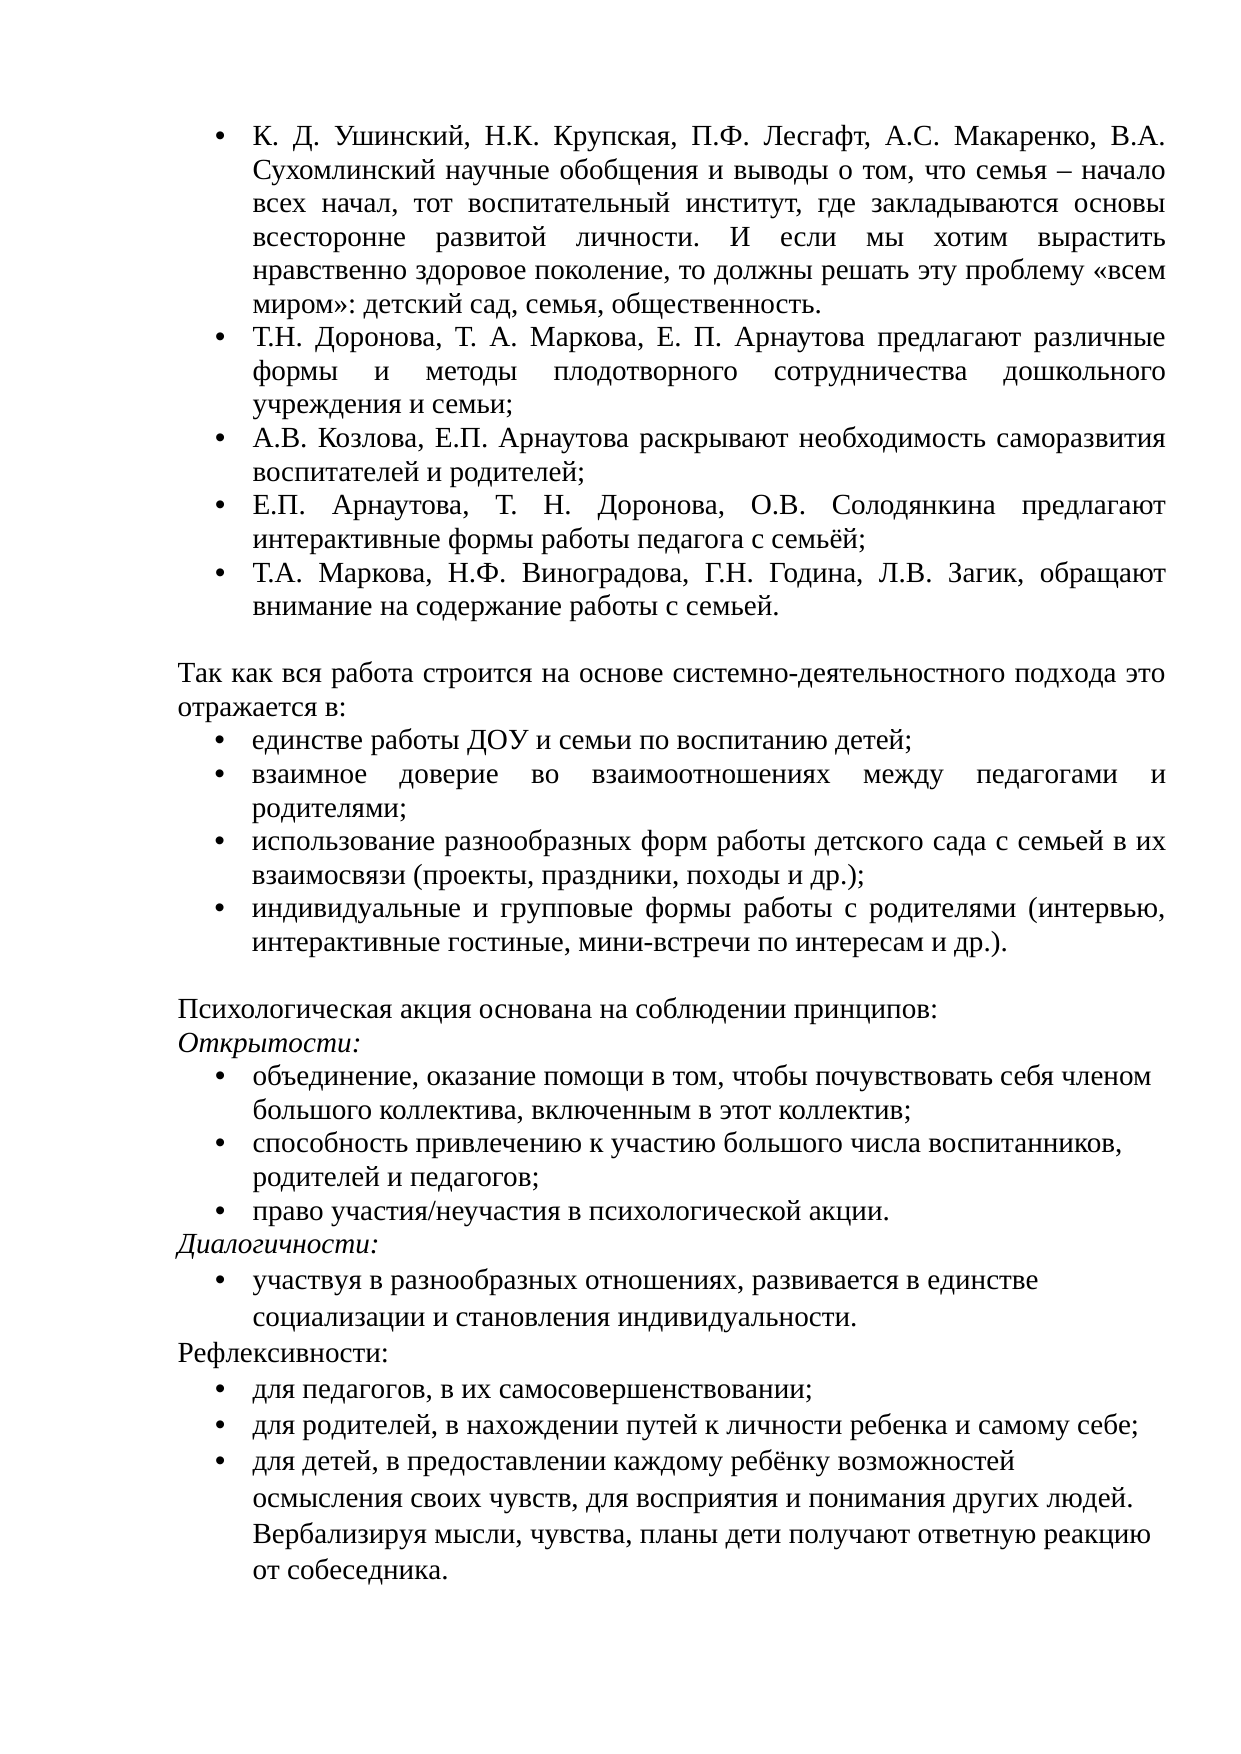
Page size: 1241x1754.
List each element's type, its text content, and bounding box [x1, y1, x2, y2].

list для детей, в предоставлении каждому ребёнку возможностей осмысления своих чувств, для восприятия и понимания других людей. Вербализируя мысли, чувства, планы дети получают ответную реакцию от собеседника. [215, 1443, 1167, 1586]
list взаимное доверие во взаимоотношениях между педагогами и родителями; [214, 756, 1167, 823]
text Психологическая акция основана на соблюдении принципов: [177, 991, 1167, 1025]
list участвуя в разнообразных отношениях, развивается в единстве социализации и становления индивидуальности. [215, 1262, 1167, 1332]
text Рефлексивности: [177, 1335, 1167, 1368]
text Так как вся работа строится на основе системно-деятельностного подхода это отражается в: [177, 655, 1167, 722]
list объединение, оказание помощи в том, чтобы почувствовать себя членом большого коллектива, включенным в этот коллектив; [215, 1058, 1167, 1125]
list А.В. Козлова, Е.П. Арнаутова раскрывают необходимость саморазвития воспитателей и родителей; [215, 420, 1167, 487]
list для педагогов, в их самосовершенствовании; [215, 1371, 1167, 1404]
text Открытости: [177, 1025, 1167, 1058]
list индивидуальные и групповые формы работы с родителями (интервью, интерактивные гостиные, мини-встречи по интересам и др.). [214, 890, 1167, 958]
list единстве работы ДОУ и семьи по воспитанию детей; [214, 722, 1167, 756]
list право участия/неучастия в психологической акции. [215, 1193, 1167, 1226]
list Т.Н. Доронова, Т. А. Маркова, Е. П. Арнаутова предлагают различные формы и методы плодотворного сотрудничества дошкольного учреждения и семьи; [215, 319, 1167, 420]
list способность привлечению к участию большого числа воспитанников, родителей и педагогов; [215, 1125, 1167, 1193]
list Е.П. Арнаутова, Т. Н. Доронова, О.В. Солодянкина предлагают интерактивные формы работы педагога с семьёй; [215, 487, 1167, 554]
list использование разнообразных форм работы детского сада с семьей в их взаимосвязи (проекты, праздники, походы и др.); [214, 823, 1167, 890]
list для родителей, в нахождении путей к личности ребенка и самому себе; [215, 1407, 1167, 1441]
list Т.А. Маркова, Н.Ф. Виноградова, Г.Н. Година, Л.В. Загик, обращают внимание на содержание работы с семьей. [215, 554, 1167, 622]
text Диалогичности: [177, 1226, 1167, 1260]
list К. Д. Ушинский, Н.К. Крупская, П.Ф. Лесгафт, А.С. Макаренко, В.А. Сухомлинский научные обобщения и выводы о том, что семья – начало всех начал, тот воспитательный институт, где закладываются основы всесторонне развитой личности. И если мы хотим вырастить нравственно здоровое поколение, то должны решать эту проблему «всем миром»: детский сад, семья, общественность. [215, 118, 1167, 319]
